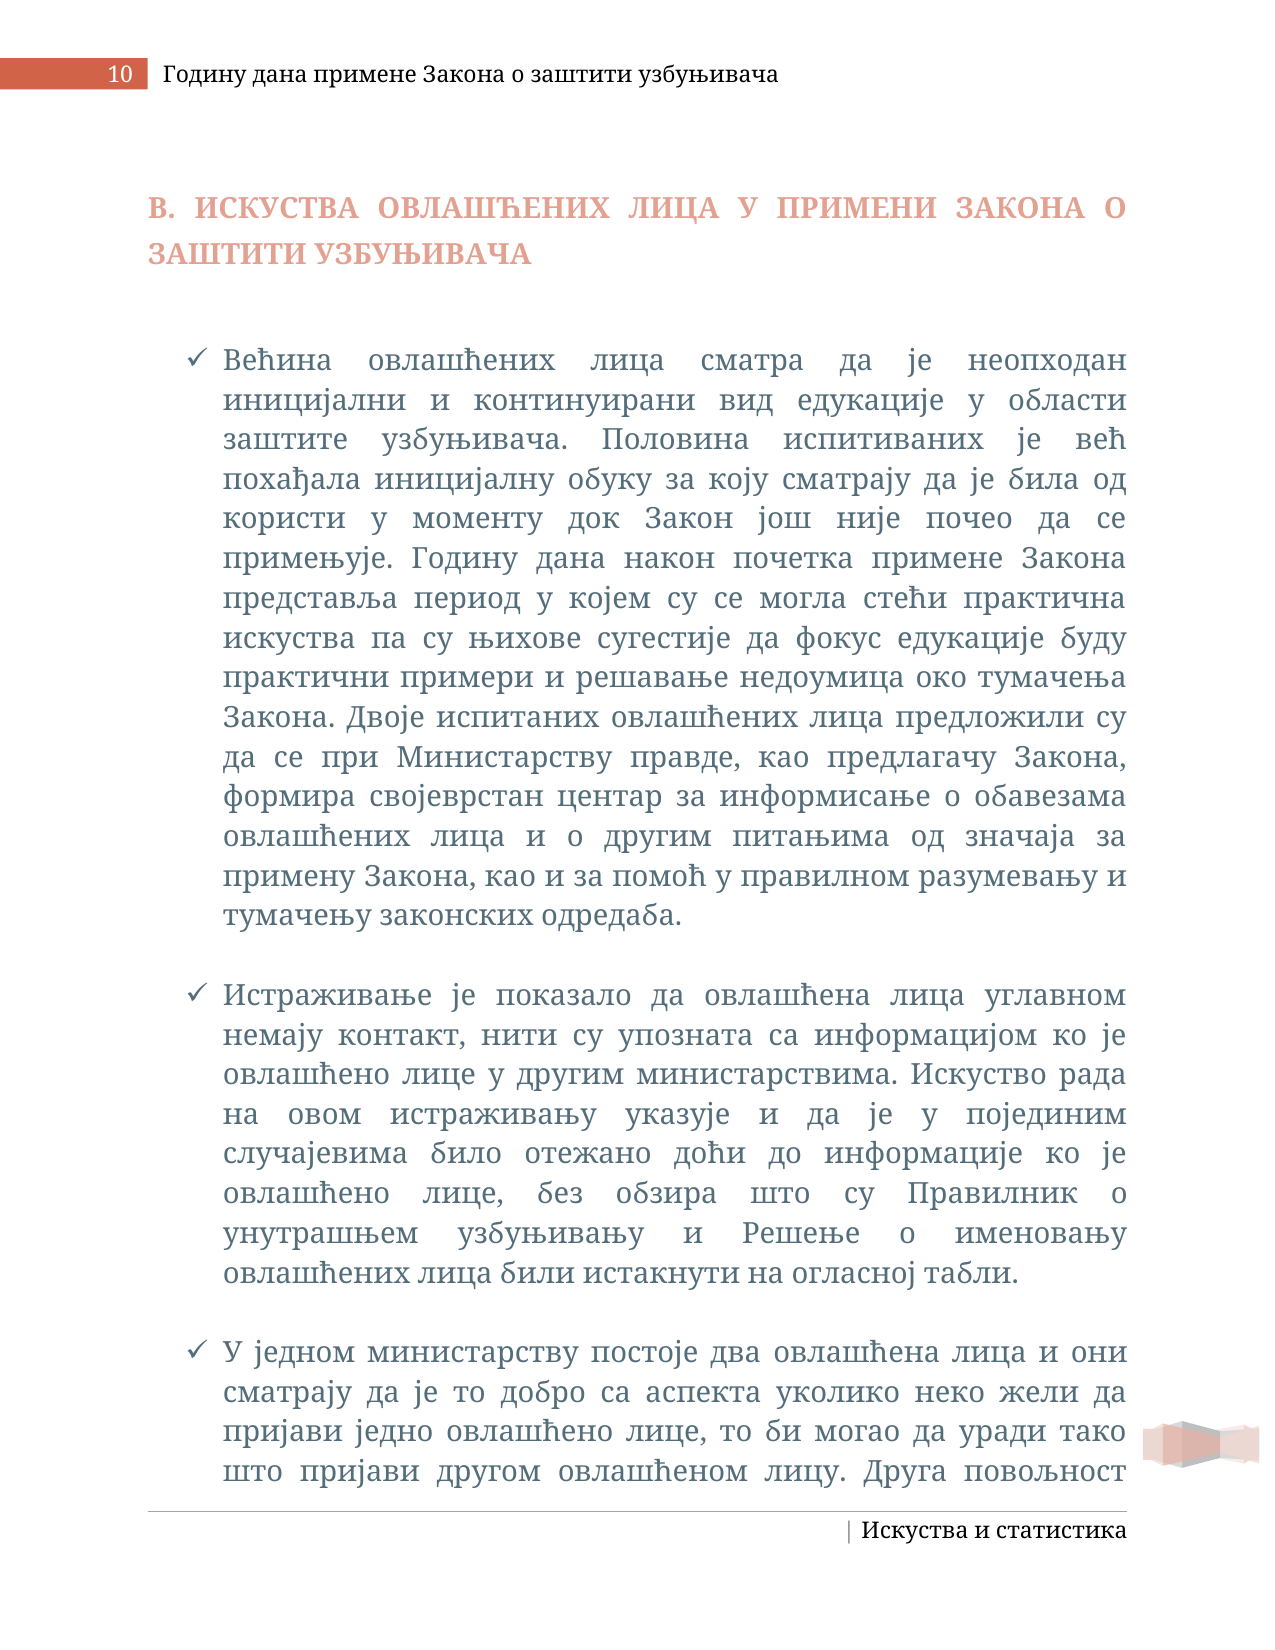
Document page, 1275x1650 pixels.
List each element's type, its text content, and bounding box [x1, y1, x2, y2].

list Истраживање је показало да овлашћена лица углавном немају контакт, нити су упозната са информацијом ко је овлашћено лице у другим министарствима. Искуство рада на овом истраживању указује и да је у појединим случајевима било отежано доћи до информације ко је овлашћено лице, без обзира што су Правилник о унутрашњем узбуњивању и Решење о именовању овлашћених лица били истакнути на огласној табли. [185, 974, 1127, 1292]
text В. ИСКУСТВА ОВЛАШЋЕНИХ ЛИЦА У ПРИМЕНИ ЗАКОНА О ЗАШТИТИ УЗБУЊИВАЧА [148, 187, 1127, 273]
list Већина овлашћених лица сматра да је неопходан иницијални и континуирани вид едукације у области заштите узбуњивача. Половина испитиваних је већ похађала иницијалну обуку за коју сматрају да је била од користи у моменту док Закон још није почео да се примењује. Годину дана након почетка примене Закона представља период у којем су се могла стећи практична искуства па су њихове сугестије да фокус едукације буду практични примери и решавање недоумица око тумачења Закона. Двоје испитаних овлашћених лица предложили су да се при Министарству правде, као предлагачу Закона, формира својеврстан центар за информисање о обавезама овлашћених лица и о другим питањима од значаја за примену Закона, као и за помоћ у правилном разумевању и тумачењу законских одредаба. [185, 339, 1127, 934]
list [185, 1331, 1127, 1490]
